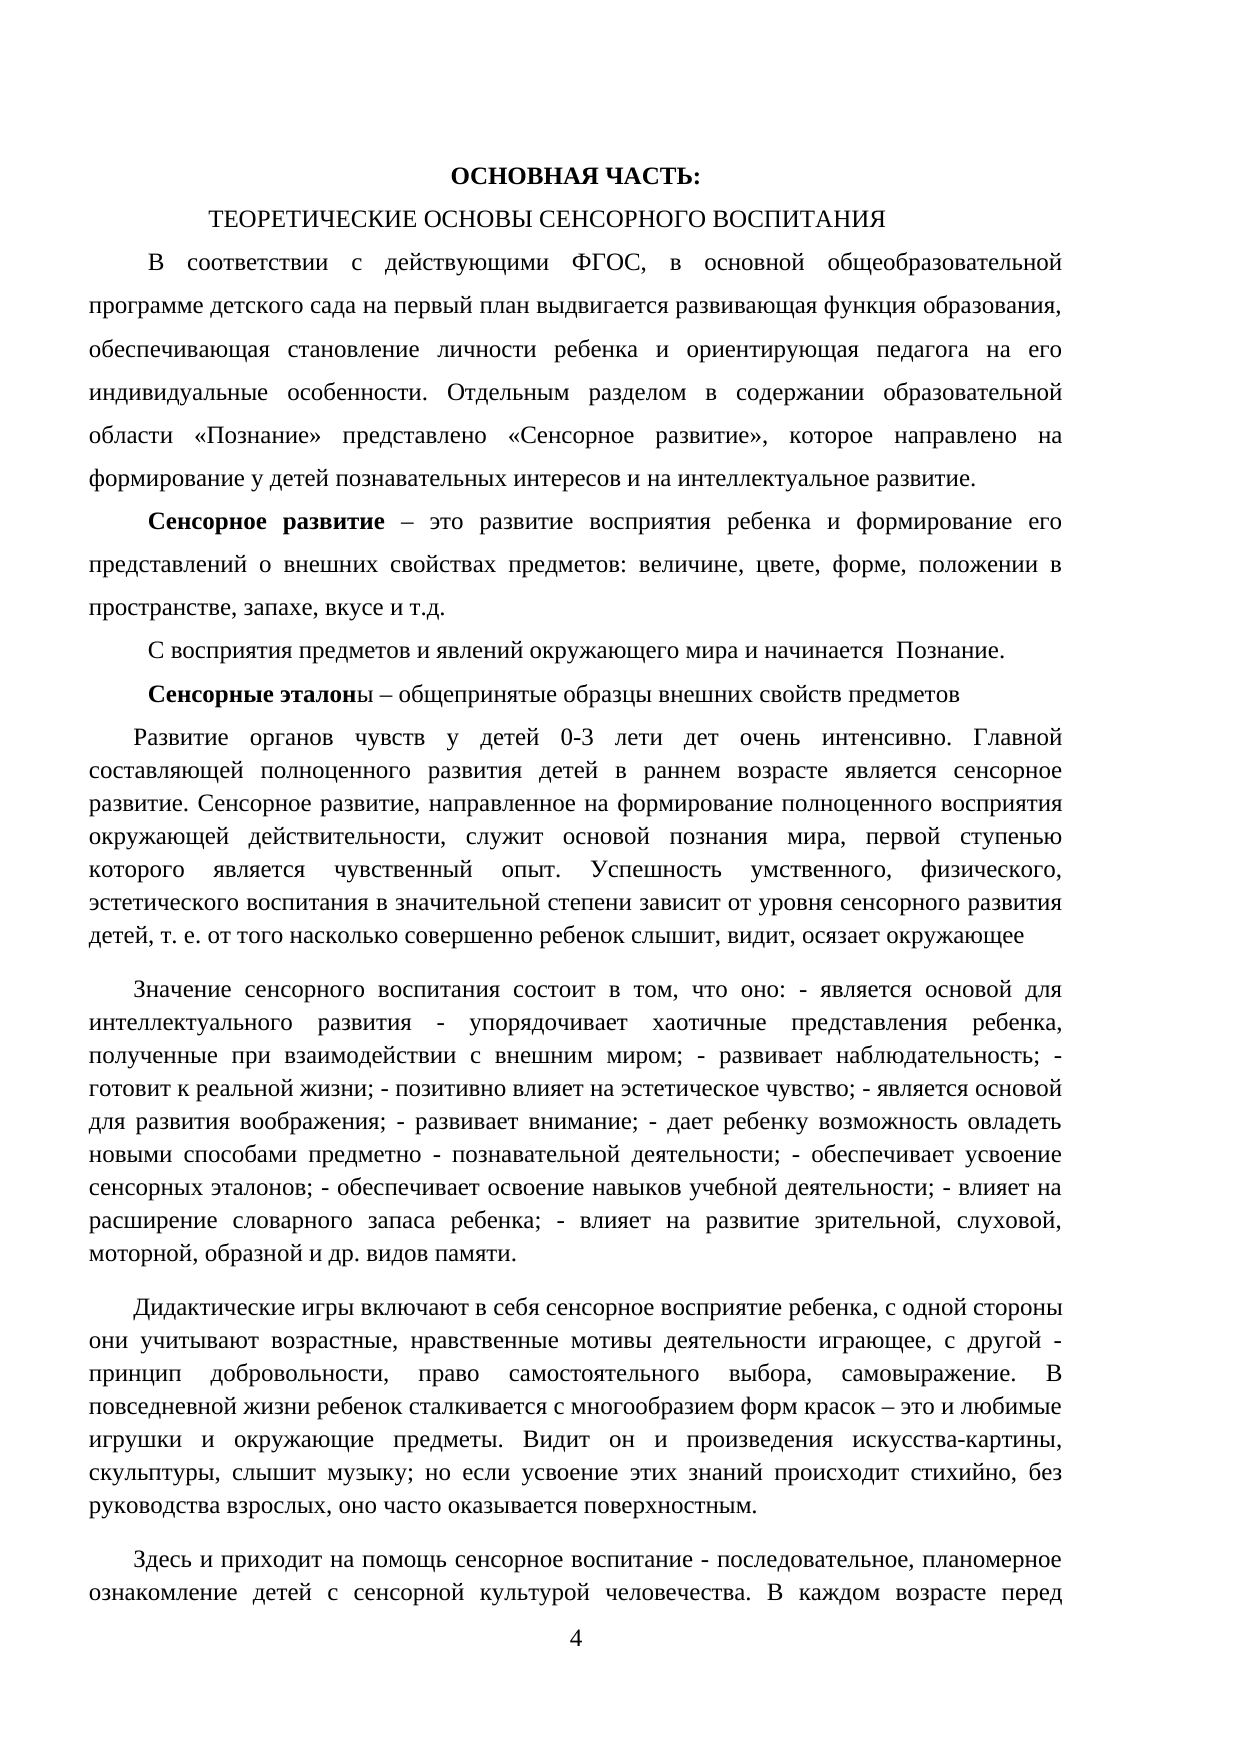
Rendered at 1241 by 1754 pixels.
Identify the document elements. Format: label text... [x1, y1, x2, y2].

text В соответствии с действующими ФГОС, в основной общеобразовательной программе детского сада на первый план выдвигается развивающая функция образования, обеспечивающая становление личности ребенка и ориентирующая педагога на его индивидуальные особенности. Отдельным разделом в содержании образовательной области «Познание» представлено «Сенсорное развитие», которое направлено на формирование у детей познавательных интересов и на интеллектуальное развитие. [89, 247, 1063, 492]
text Сенсорные эталоны – общепринятые образцы внешних свойств предметов [89, 679, 1063, 707]
text ОСНОВНАЯ ЧАСТЬ: [89, 161, 1063, 190]
text Значение сенсорного воспитания состоит в том, что оно: - является основой для интеллектуального развития - упорядочивает хаотичные представления ребенка, полученные при взаимодействии с внешним миром; - развивает наблюдательность; - готовит к реальной жизни; - позитивно влияет на эстетическое чувство; - является основой для развития воображения; - развивает внимание; - дает ребенку возможность овладеть новыми способами предметно - познавательной деятельности; - обеспечивает усвоение сенсорных эталонов; - обеспечивает освоение навыков учебной деятельности; - влияет на расширение словарного запаса ребенка; - влияет на развитие зрительной, слуховой, моторной, образной и др. видов памяти. [89, 974, 1063, 1267]
text Дидактические игры включают в себя сенсорное восприятие ребенка, с одной стороны они учитывают возрастные, нравственные мотивы деятельности играющее, с другой - принцип добровольности, право самостоятельного выбора, самовыражение. В повседневной жизни ребенок сталкивается с многообразием форм красок – это и любимые игрушки и окружающие предметы. Видит он и произведения искусства-картины, скульптуры, слышит музыку; но если усвоение этих знаний происходит стихийно, без руководства взрослых, оно часто оказывается поверхностным. [89, 1292, 1063, 1519]
text Развитие органов чувств у детей 0-3 лети дет очень интенсивно. Главной составляющей полноценного развития детей в раннем возрасте является сенсорное развитие. Сенсорное развитие, направленное на формирование полноценного восприятия окружающей действительности, служит основой познания мира, первой ступенью которого является чувственный опыт. Успешность умственного, физического, эстетического воспитания в значительной степени зависит от уровня сенсорного развития детей, т. е. от того насколько совершенно ребенок слышит, видит, осязает окружающее [89, 722, 1063, 949]
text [89, 1544, 1063, 1606]
text Сенсорное развитие – это развитие восприятия ребенка и формирование его представлений о внешних свойствах предметов: величине, цвете, форме, положении в пространстве, запахе, вкусе и т.д. [89, 506, 1063, 621]
list ТЕОРЕТИЧЕСКИЕ ОСНОВЫ СЕНСОРНОГО ВОСПИТАНИЯ [208, 204, 1063, 233]
text С восприятия предметов и явлений окружающего мира и начинается Познание. [89, 636, 1063, 664]
